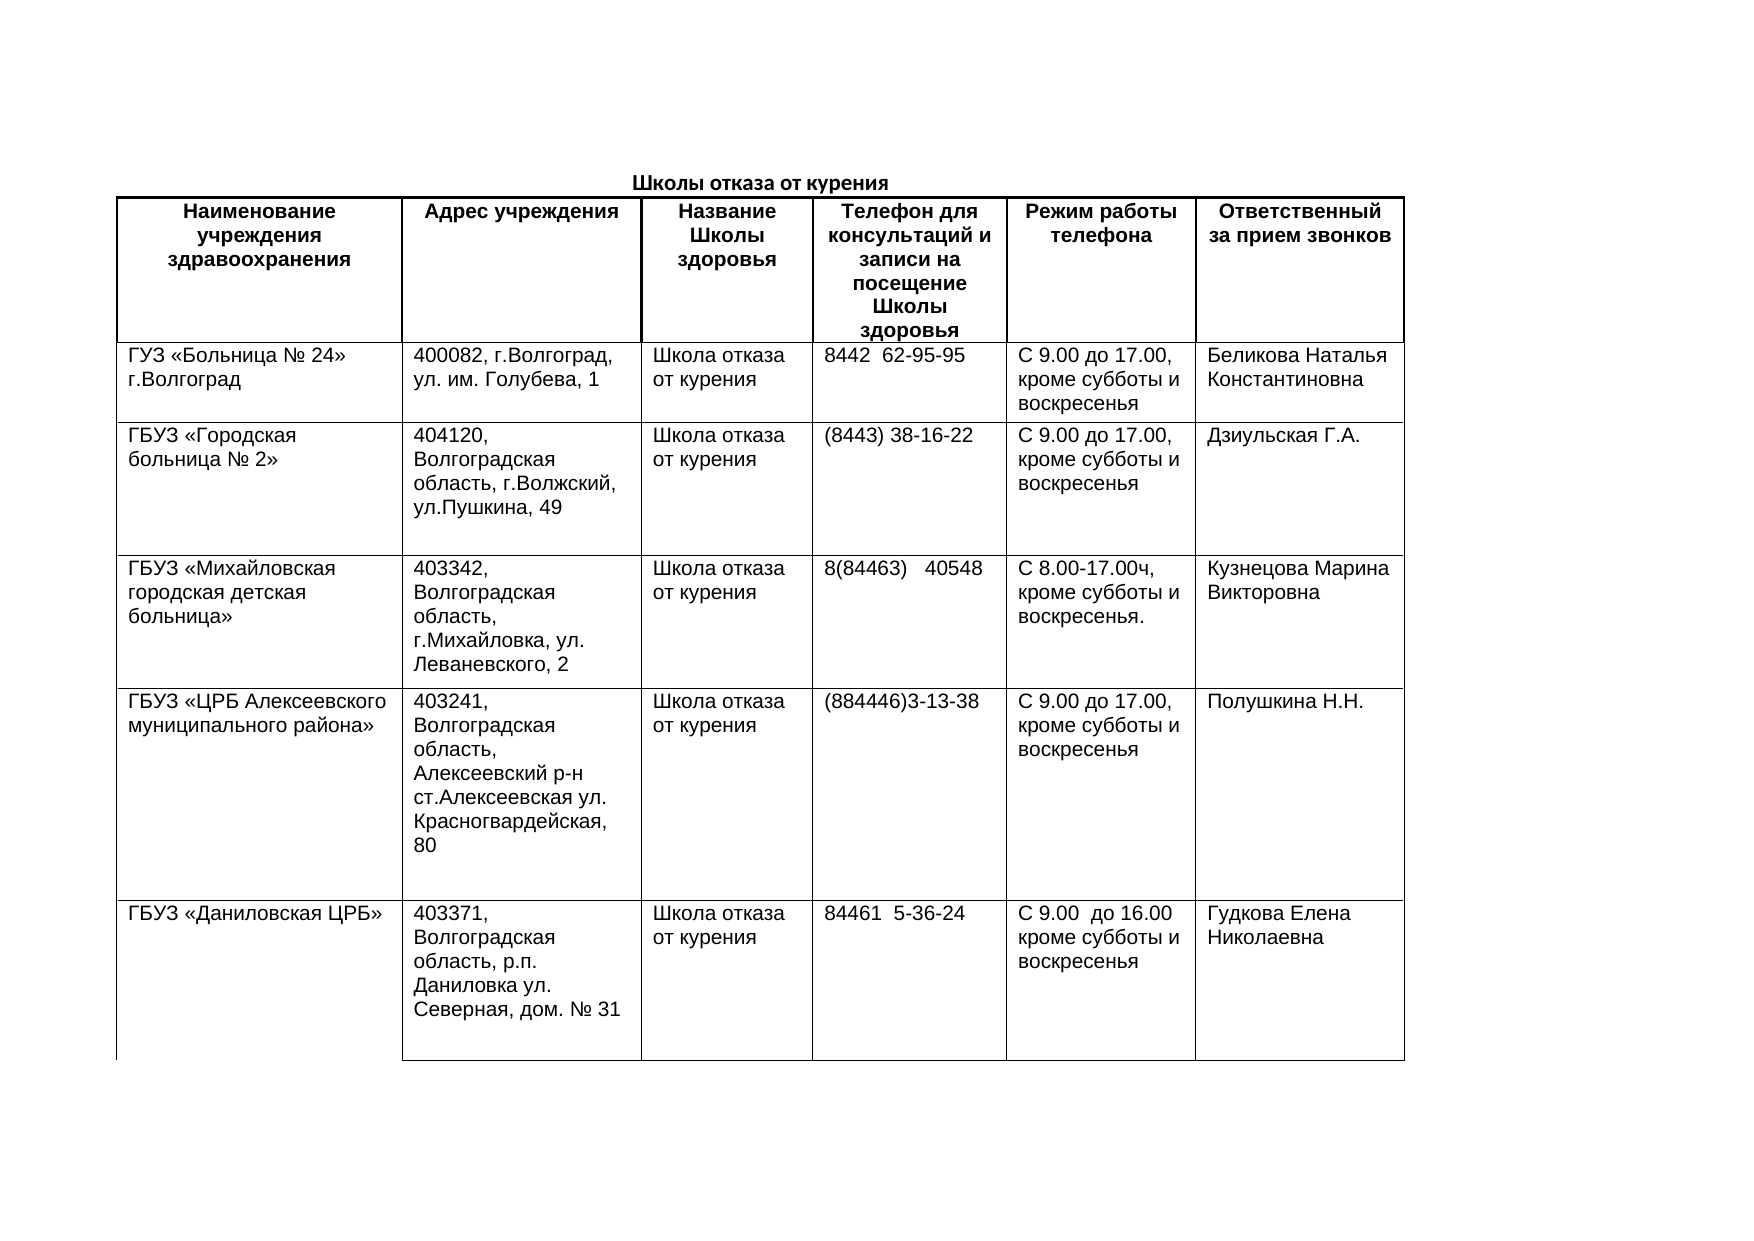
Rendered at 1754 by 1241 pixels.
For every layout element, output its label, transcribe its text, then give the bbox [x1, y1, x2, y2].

table_cell 8(84463) 40548 [813, 556, 1006, 688]
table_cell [642, 901, 812, 1059]
table_cell С 9.00 до 17.00, кроме субботы и воскресенья [1007, 689, 1195, 900]
table_cell Школа отказа от курения [642, 343, 812, 422]
table_cell ГБУЗ «Городская больница № 2» [117, 422, 402, 555]
table_cell 404120, Волгоградская область, г.Волжский, ул.Пушкина, 49 [403, 423, 641, 555]
table_cell (884446)3-13-38 [813, 689, 1006, 900]
table_cell (8443) 38-16-22 [813, 423, 1006, 555]
table_cell Школа отказа от курения [642, 423, 812, 555]
table_cell Школа отказа от курения [642, 556, 812, 688]
table_cell Кузнецова Марина Викторовна [1196, 555, 1404, 688]
table_cell ГБУЗ «ЦРБ Алексеевского муниципального района» [117, 688, 402, 900]
table_cell Телефон для консультаций и записи на посещение Школы здоровья [814, 199, 1006, 342]
table_cell Дзиульская Г.А. [1196, 422, 1404, 555]
table_cell Гудкова Елена Николаевна [1196, 900, 1404, 1059]
table_cell 403342, Волгоградская область, г.Михайловка, ул. Леваневского, 2 [403, 556, 641, 688]
table_cell Название Школы здоровья [643, 199, 812, 342]
table_cell 403241, Волгоградская область, Алексеевский р-н ст.Алексеевская ул. Красногвардейская, 80 [403, 689, 641, 900]
table_cell Режим работы телефона [1008, 199, 1195, 342]
table_cell Адрес учреждения [403, 199, 640, 342]
table_cell Школа отказа от курения [642, 689, 812, 900]
table_cell 8442 62-95-95 [813, 343, 1006, 422]
table_cell Ответственный за прием звонков [1197, 199, 1403, 342]
table_cell ГБУЗ «Даниловская ЦРБ» [117, 900, 402, 1059]
table_cell Наименование учреждения здравоохранения [118, 199, 401, 342]
table_cell ГБУЗ «Михайловская городская детская больница» [117, 555, 402, 688]
table_cell С 9.00 до 16.00 кроме субботы и воскресенья [1007, 901, 1195, 1059]
table_cell 84461 5-36-24 [813, 901, 1006, 1059]
table_cell Полушкина Н.Н. [1196, 688, 1404, 900]
table_cell ГУЗ «Больница № 24» г.Волгоград [117, 343, 402, 422]
table_cell 403371, Волгоградская область, р.п. Даниловка ул. Северная, дом. № 31 [403, 901, 641, 1059]
table_cell 400082, г.Волгоград, ул. им. Голубева, 1 [403, 343, 641, 422]
table_cell Беликова Наталья Константиновна [1196, 343, 1404, 422]
table_cell С 8.00-17.00ч, кроме субботы и воскресенья. [1007, 556, 1195, 688]
table_header Школы отказа от курения [117, 89, 1404, 196]
table_cell С 9.00 до 17.00, кроме субботы и воскресенья [1007, 423, 1195, 555]
table_cell С 9.00 до 17.00, кроме субботы и воскресенья [1007, 343, 1195, 422]
